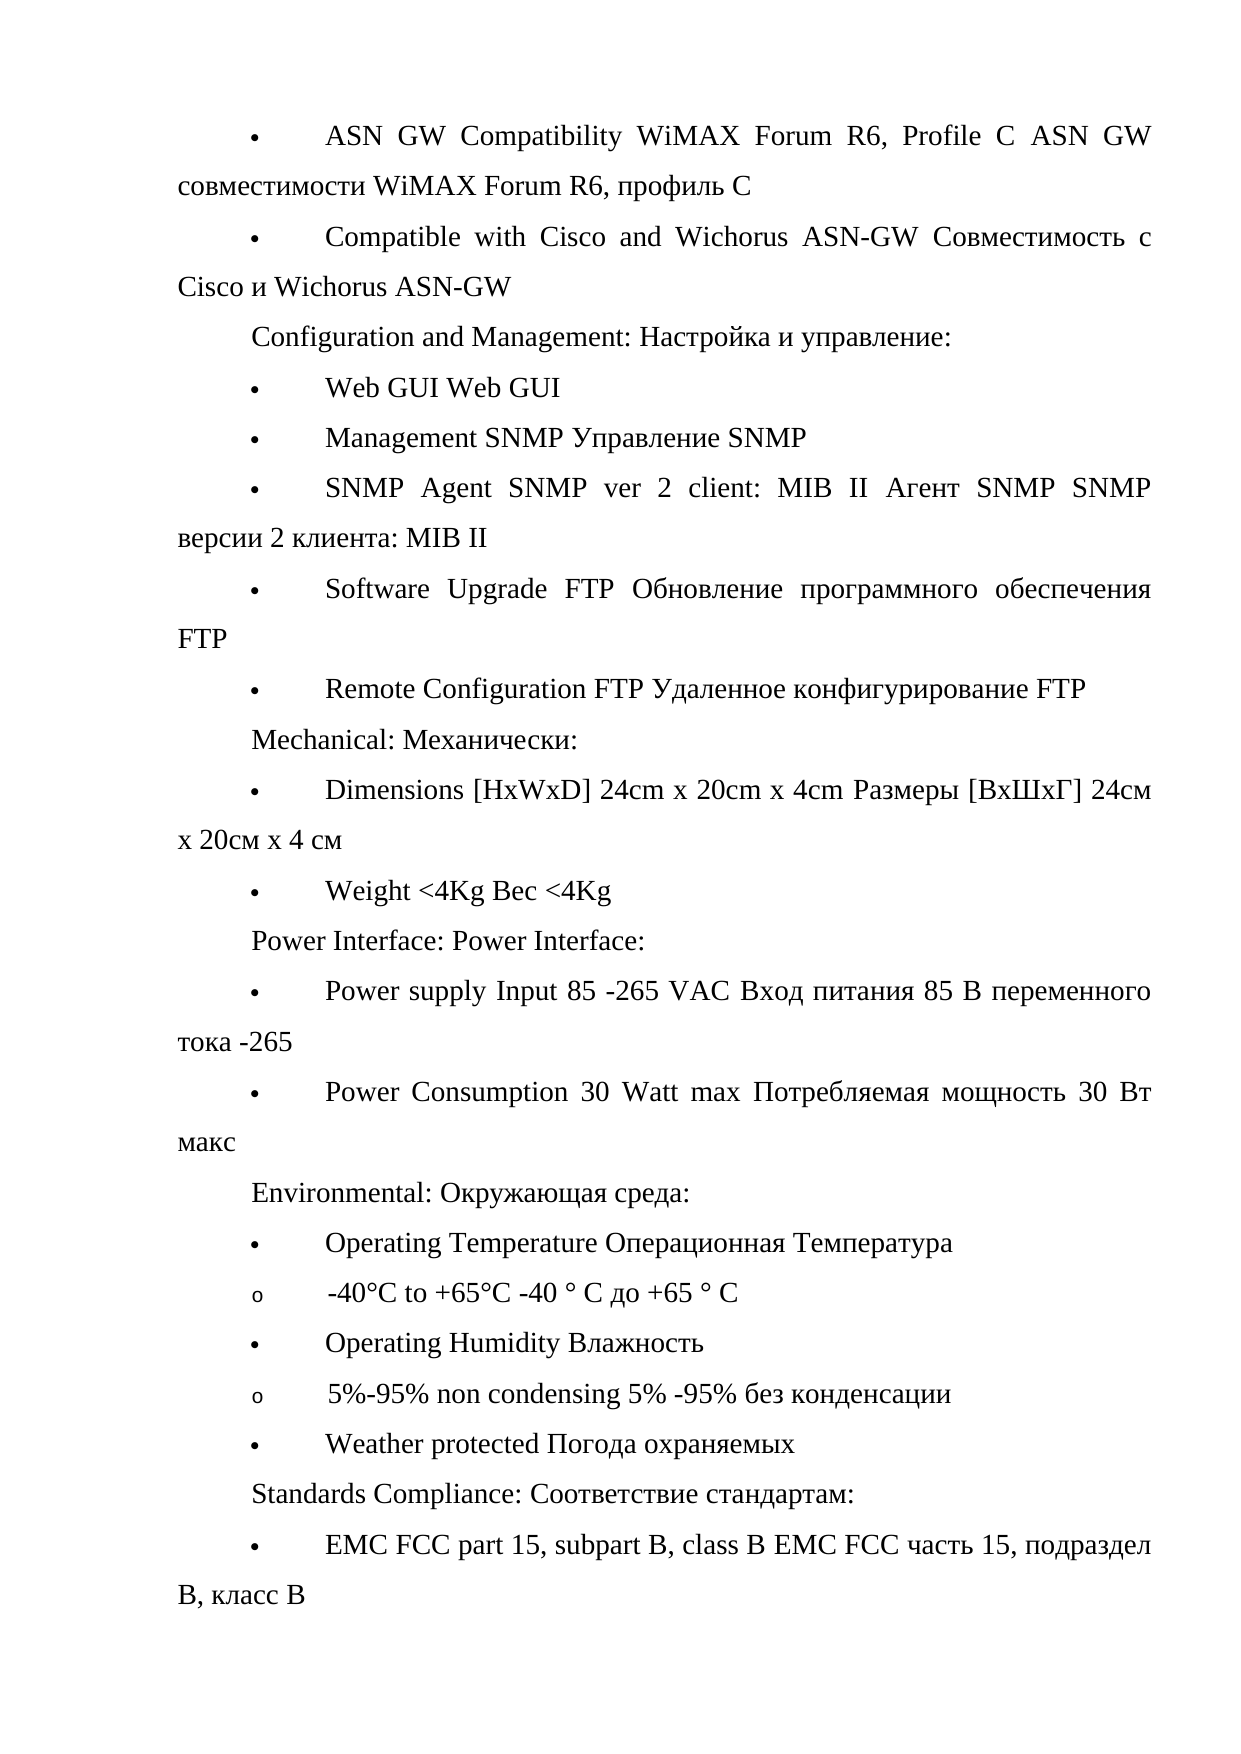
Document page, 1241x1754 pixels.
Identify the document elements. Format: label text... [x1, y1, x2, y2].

list Remote Configuration FTP Удаленное конфигурирование FTP [177, 672, 1152, 705]
list to + -40 ° C до +65 ° C [177, 1275, 1152, 1309]
subtitle Environmental: Окружающая среда: [177, 1175, 1152, 1208]
list Compatible with Cisco and Wichorus ASN-GW Совместимость с Cisco и Wichorus ASN-GW [177, 219, 1152, 303]
subtitle Power Interface: Power Interface: [177, 923, 1152, 957]
list EMC FCC part 15, subpart B, class B EMC FCC часть 15, подраздел B, класс B [177, 1527, 1152, 1611]
subtitle Configuration and Management: Настройка и управление: [177, 319, 1152, 353]
list Power Consumption 30 Watt max Потребляемая мощность 30 Вт макс [177, 1074, 1152, 1158]
list Weather protected Погода охраняемых [177, 1426, 1152, 1460]
list Web GUI Web GUI [177, 370, 1152, 403]
list Weight <4Kg Вес <4Kg [177, 873, 1152, 906]
list Operating Temperature Операционная Температура [177, 1225, 1152, 1258]
list Management SNMP Управление SNMP [177, 420, 1152, 453]
list Power supply Input 85 -265 VAC Вход питания 85 В переменного тока -265 [177, 973, 1152, 1057]
list Dimensions [HxWxD] 24cm x 20cm x 4cm Размеры [ВхШхГ] 24см х 20см х [177, 772, 1152, 856]
list Software Upgrade FTP Обновление программного обеспечения FTP [177, 571, 1152, 655]
list ASN GW Compatibility WiMAX Forum R6, Profile C ASN GW совместимости WiMAX Forum R6, профиль С [177, 118, 1152, 202]
list SNMP Agent SNMP ver 2 client: MIB II Агент SNMP SNMP версии 2 клиента: MIB II [177, 470, 1152, 554]
list 5%-95% non condensing 5% -95% без конденсации [177, 1376, 1152, 1409]
list Operating Humidity Влажность [177, 1326, 1152, 1359]
subtitle Standards Compliance: Соответствие стандартам: [177, 1477, 1152, 1510]
subtitle Mechanical: Механически: [177, 722, 1152, 755]
